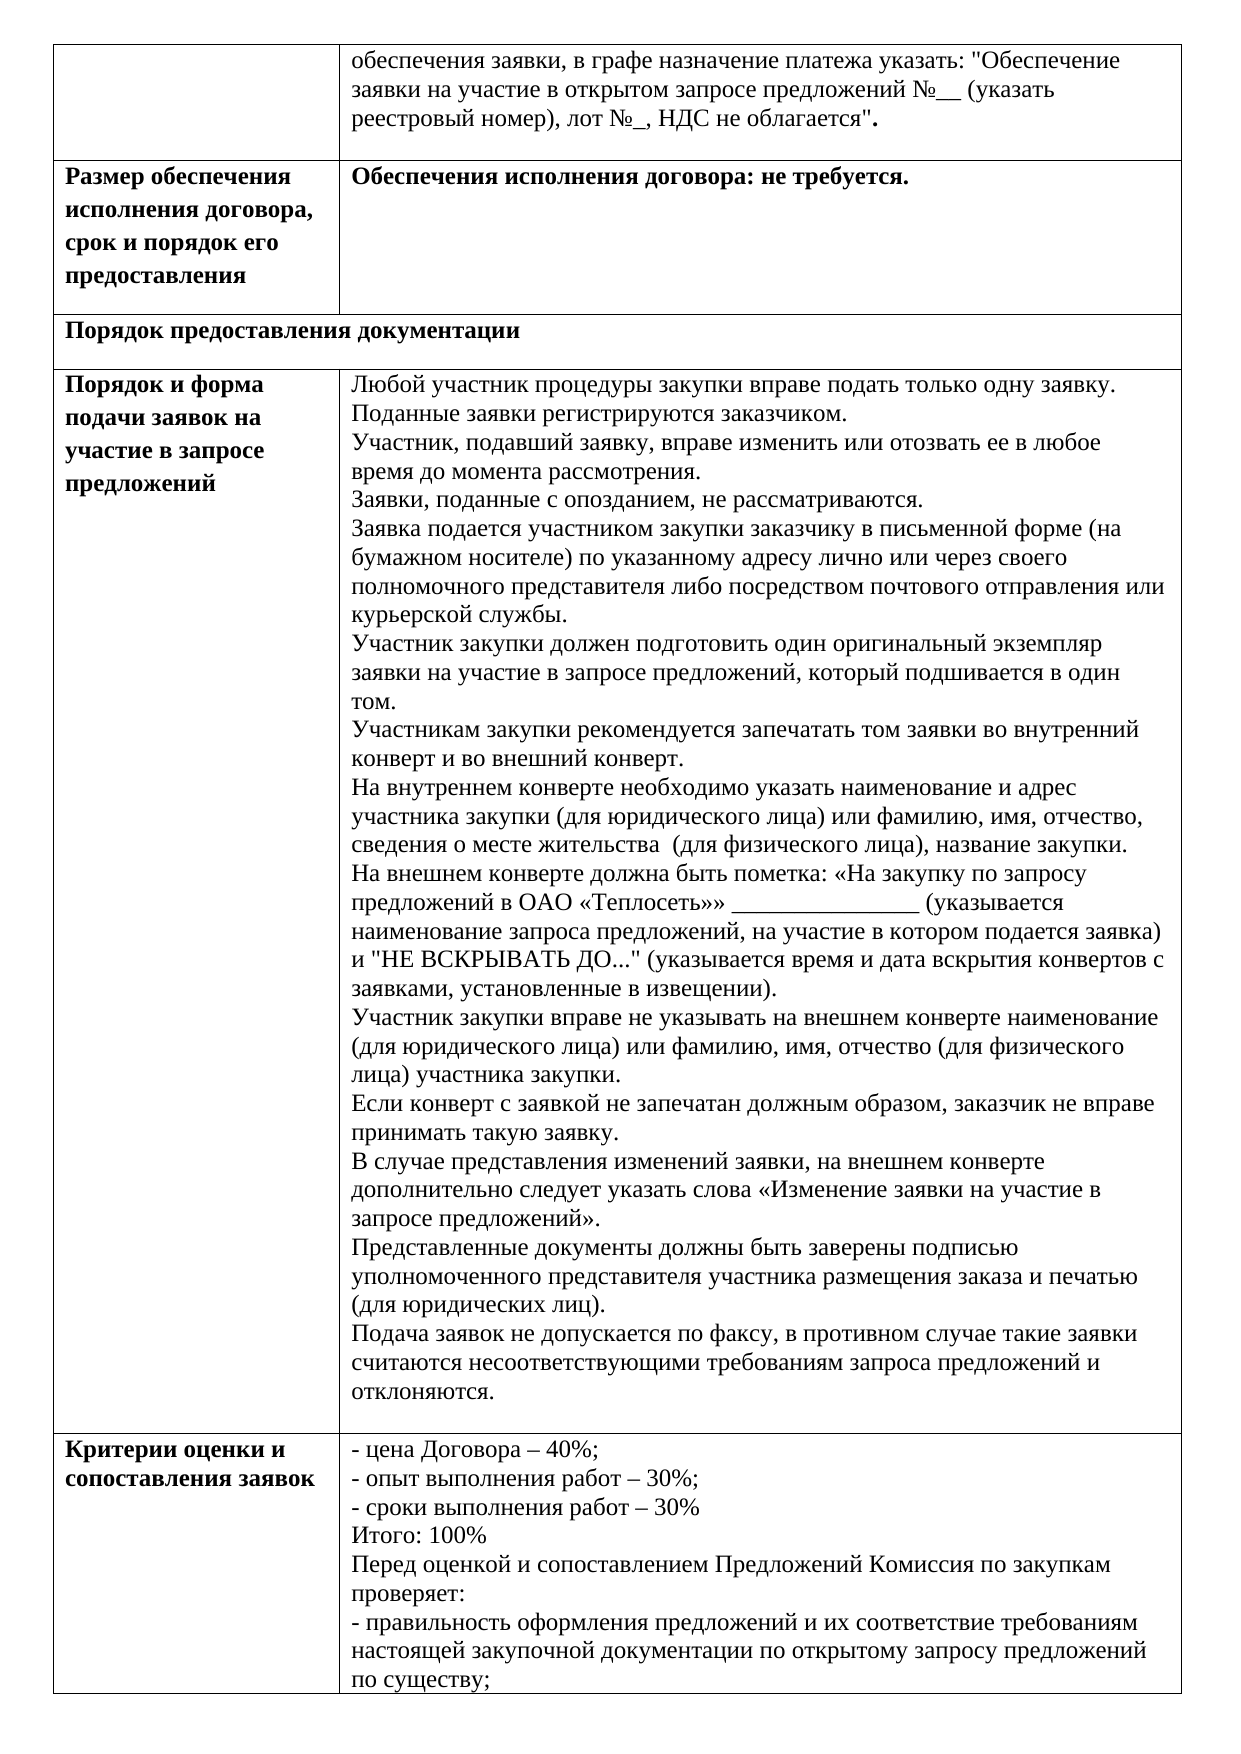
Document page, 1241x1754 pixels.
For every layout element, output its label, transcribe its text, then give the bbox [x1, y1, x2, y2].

table_cell Порядок предоставления документации [54, 315, 1181, 368]
table_cell Любой участник процедуры закупки вправе подать только одну заявку. Поданные заявки регистрируются заказчиком. Участник, подавший заявку, вправе изменить или отозвать ее в любое время до момента рассмотрения. Заявки, поданные с опозданием, не рассматриваются. Заявка подается участником закупки заказчику в письменной форме (на бумажном носителе) по указанному адресу лично или через своего полномочного представителя либо посредством почтового отправления или курьерской службы. Участник закупки должен подготовить один оригинальный экземпляр заявки на участие в запросе предложений, который подшивается в один том. Участникам закупки рекомендуется запечатать том заявки во внутренний конверт и во внешний конверт. На внутреннем конверте необходимо указать наименование и адрес участника закупки (для юридического лица) или фамилию, имя, отчество, сведения о месте жительства (для физического лица), название закупки. На внешнем конверте должна быть пометка: «На закупку по запросу предложений в ОАО «Теплосеть»» _______________ (указывается наименование запроса предложений, на участие в котором подается заявка) и "НЕ ВСКРЫВАТЬ ДО..." (указывается время и дата вскрытия конвертов с заявками, установленные в извещении). Участник закупки вправе не указывать на внешнем конверте наименование (для юридического лица) или фамилию, имя, отчество (для физического лица) участника закупки. Если конверт с заявкой не запечатан должным образом, заказчик не вправе принимать такую заявку. В случае представления изменений заявки, на внешнем конверте дополнительно следует указать слова «Изменение заявки на участие в запросе предложений». Представленные документы должны быть заверены подписью уполномоченного представителя участника размещения заказа и печатью (для юридических лиц). Подача заявок не допускается по факсу, в противном случае такие заявки считаются несоответствующими требованиям запроса предложений и отклоняются. [340, 370, 1181, 1433]
table_cell Порядок и форма подачи заявок на участие в запросе предложений [54, 370, 339, 1433]
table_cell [340, 1434, 1181, 1693]
table_cell Обеспечения исполнения договора: не требуется. [340, 161, 1181, 314]
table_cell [54, 45, 339, 160]
table_cell Размер обеспечения исполнения договора, срок и порядок его предоставления [54, 161, 339, 314]
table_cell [54, 1434, 339, 1693]
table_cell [340, 45, 1181, 160]
